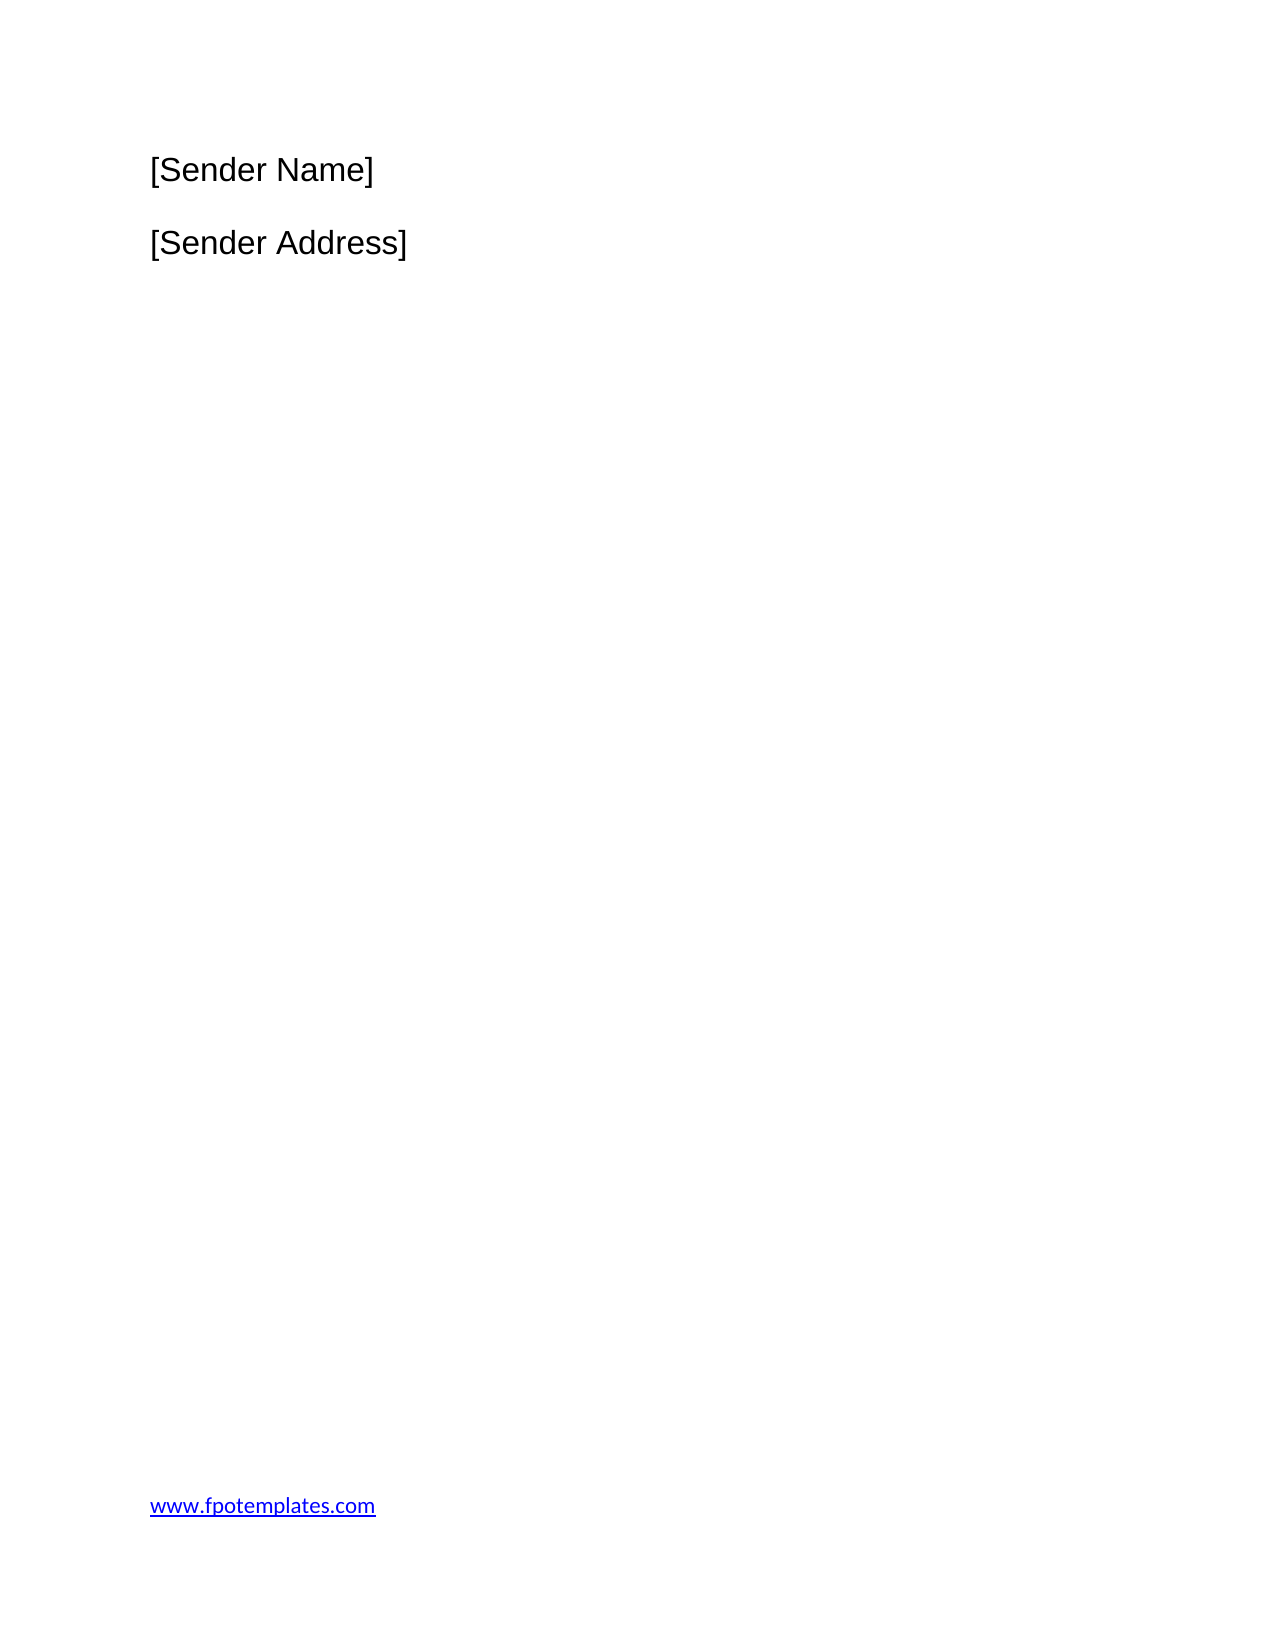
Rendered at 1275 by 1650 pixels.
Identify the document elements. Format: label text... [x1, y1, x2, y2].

text [Sender Name] [150, 150, 1125, 188]
text [Sender Address] [150, 223, 1125, 262]
